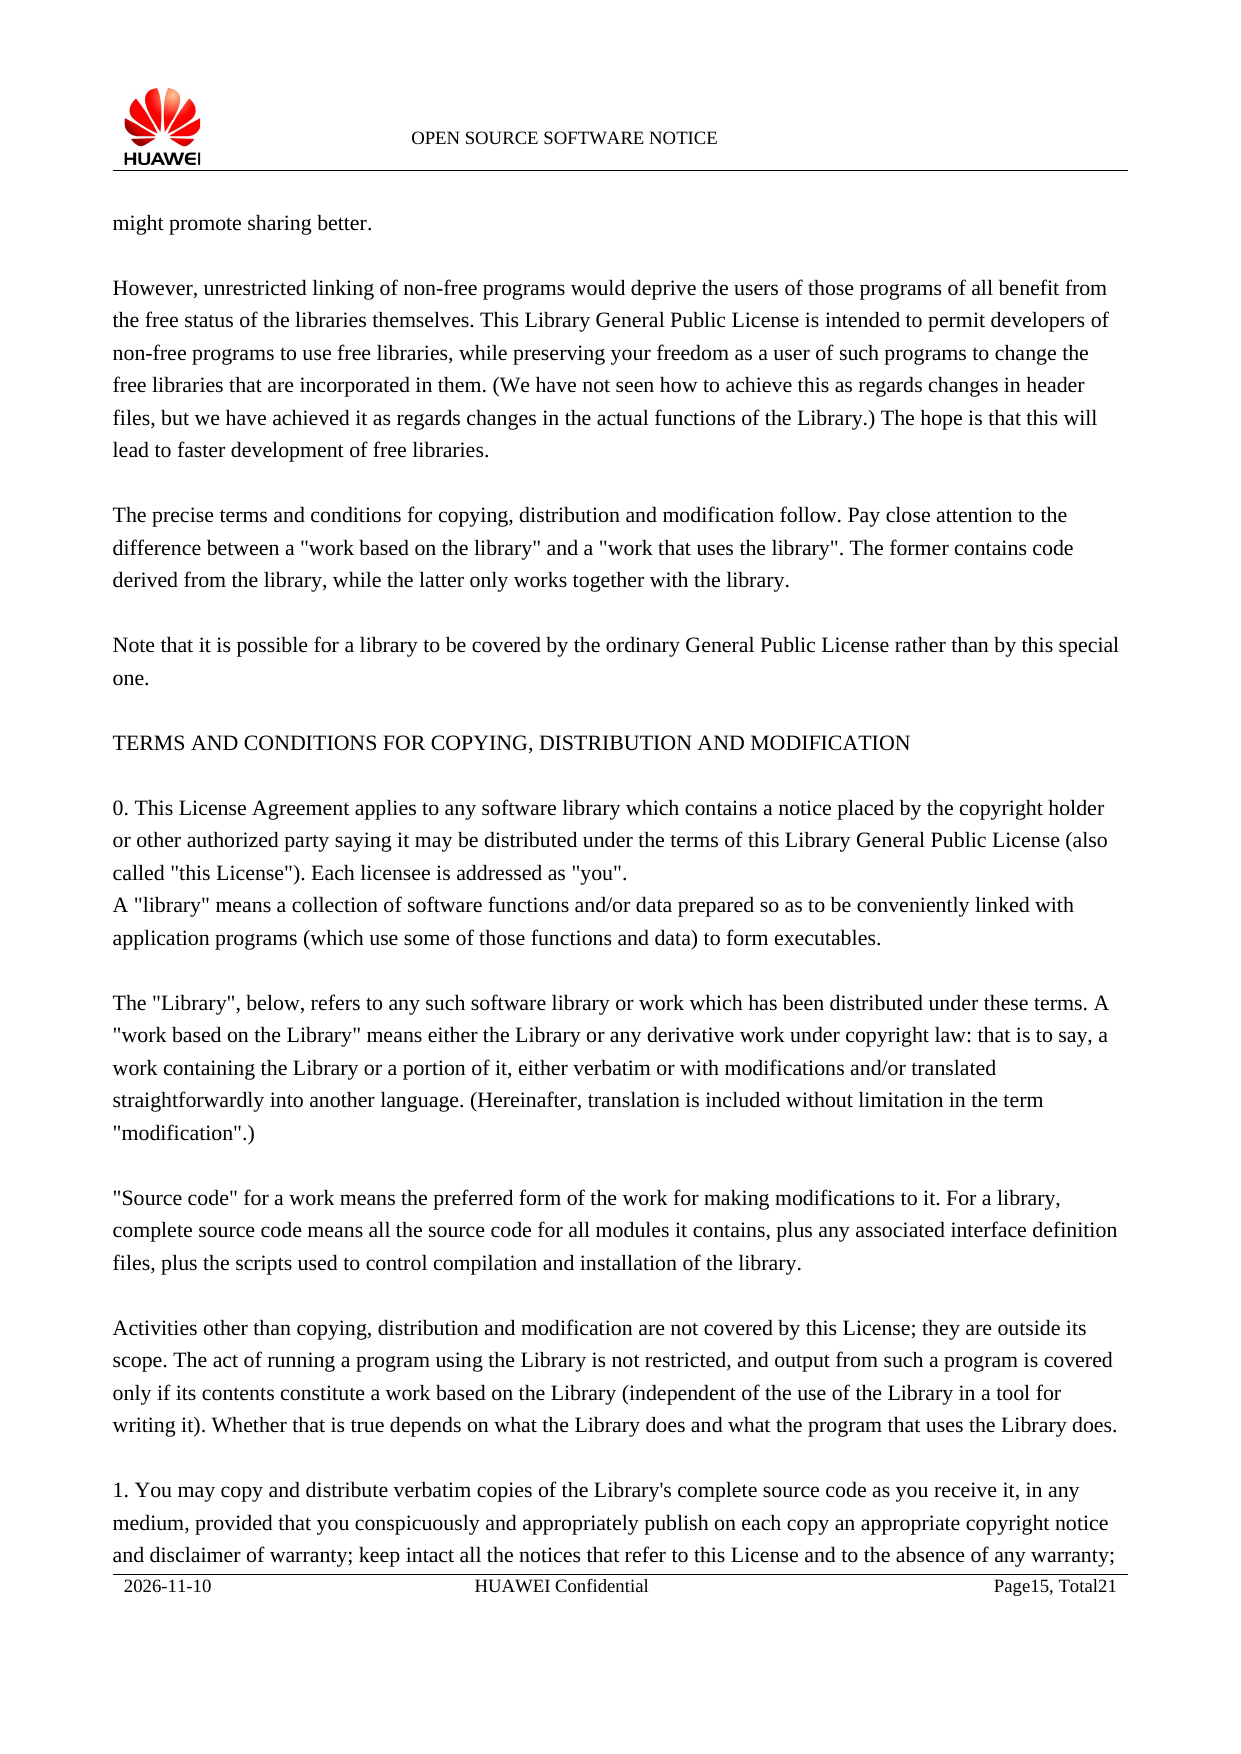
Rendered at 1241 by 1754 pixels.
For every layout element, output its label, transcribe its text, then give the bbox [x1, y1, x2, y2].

picture [124, 88, 201, 165]
